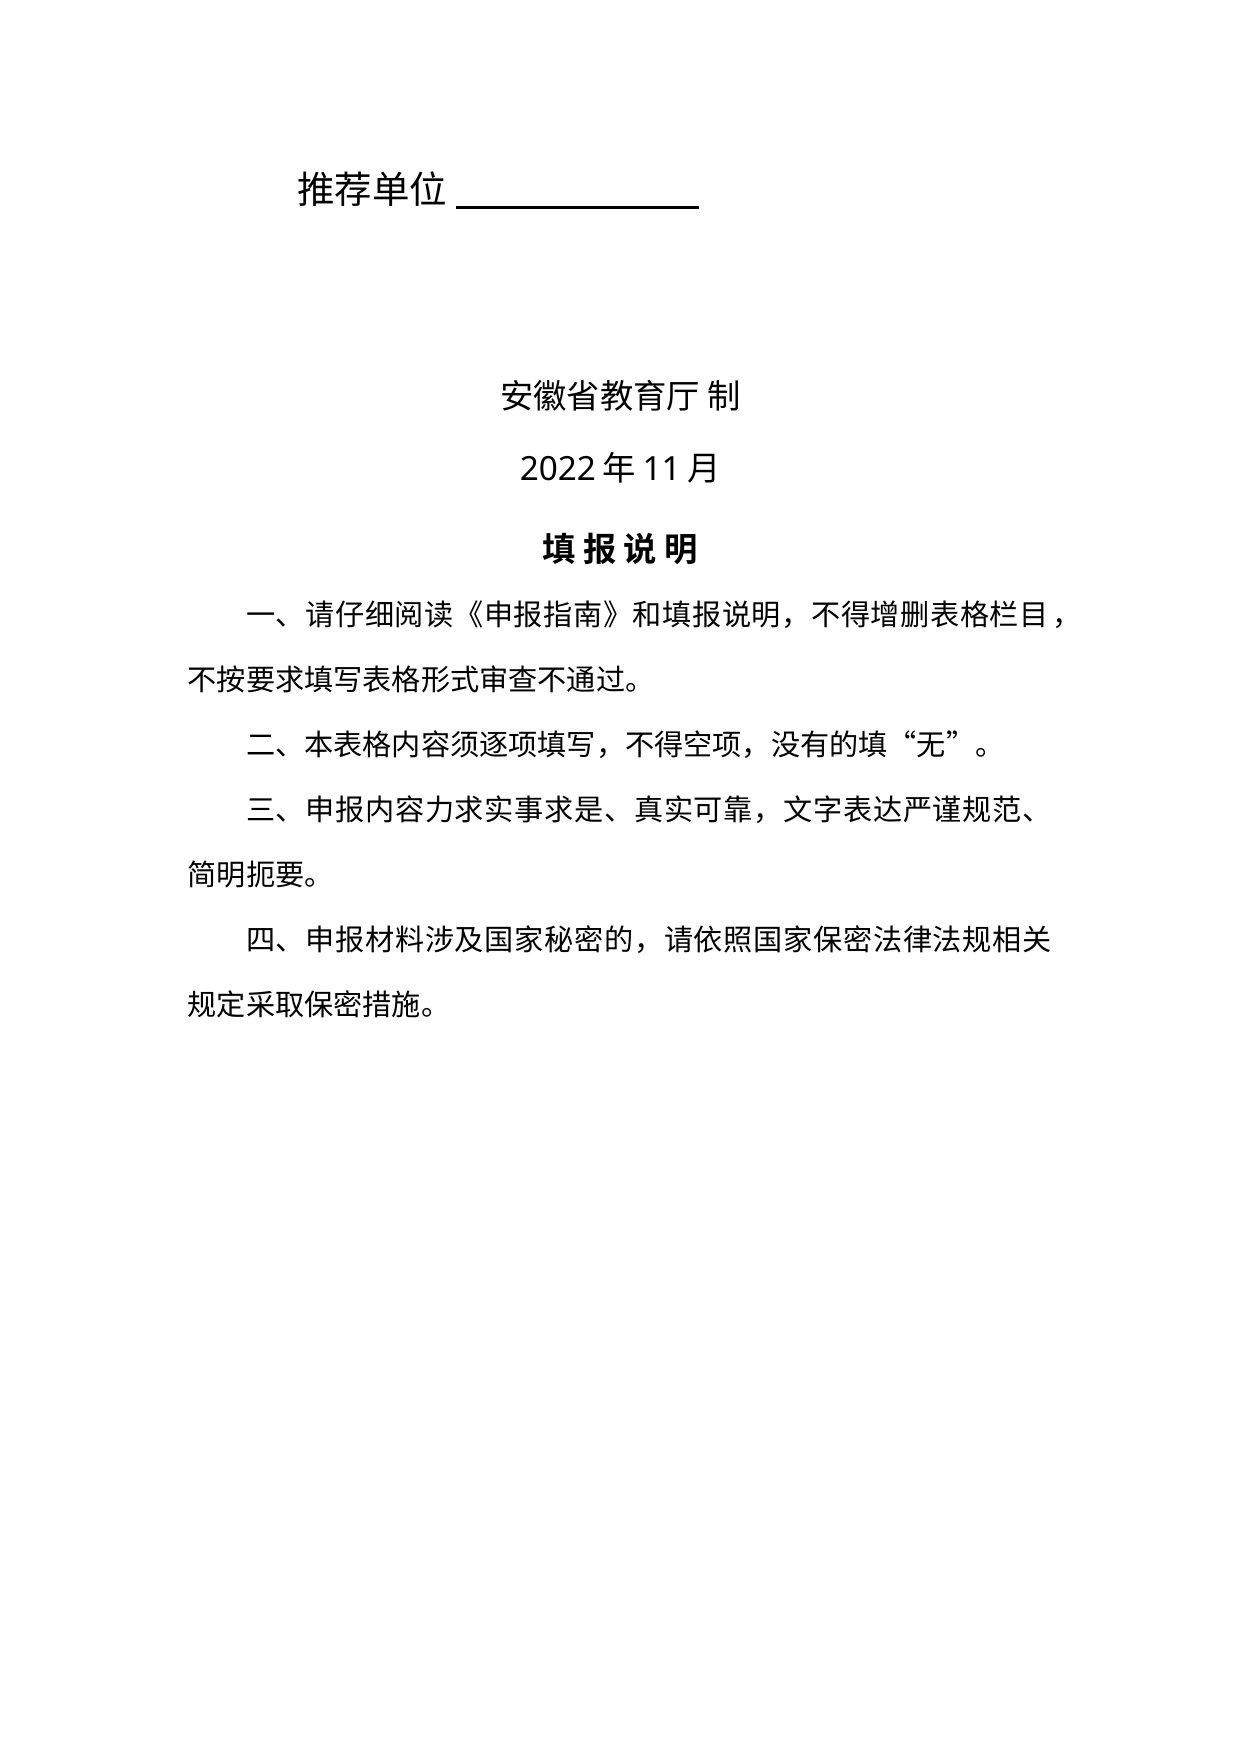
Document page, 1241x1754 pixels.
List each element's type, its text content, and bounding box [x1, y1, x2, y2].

text 安徽省教育厅 制 [187, 370, 1053, 418]
text 二、本表格内容须逐项填写，不得空项，没有的填“无”。 [187, 710, 1053, 775]
text 四、申报材料涉及国家秘密的，请依照国家保密法律法规相关规定采取保密措施。 [187, 905, 1053, 1035]
text 一、请仔细阅读《申报指南》和填报说明，不得增删表格栏目，不按要求填写表格形式审查不通过。 [187, 580, 1053, 710]
text 推荐单位 [297, 160, 987, 214]
text 三、申报内容力求实事求是、真实可靠，文字表达严谨规范、简明扼要。 [187, 775, 1053, 905]
text 2022年11月 [187, 442, 1053, 491]
text 填 报 说 明 [187, 515, 1053, 580]
